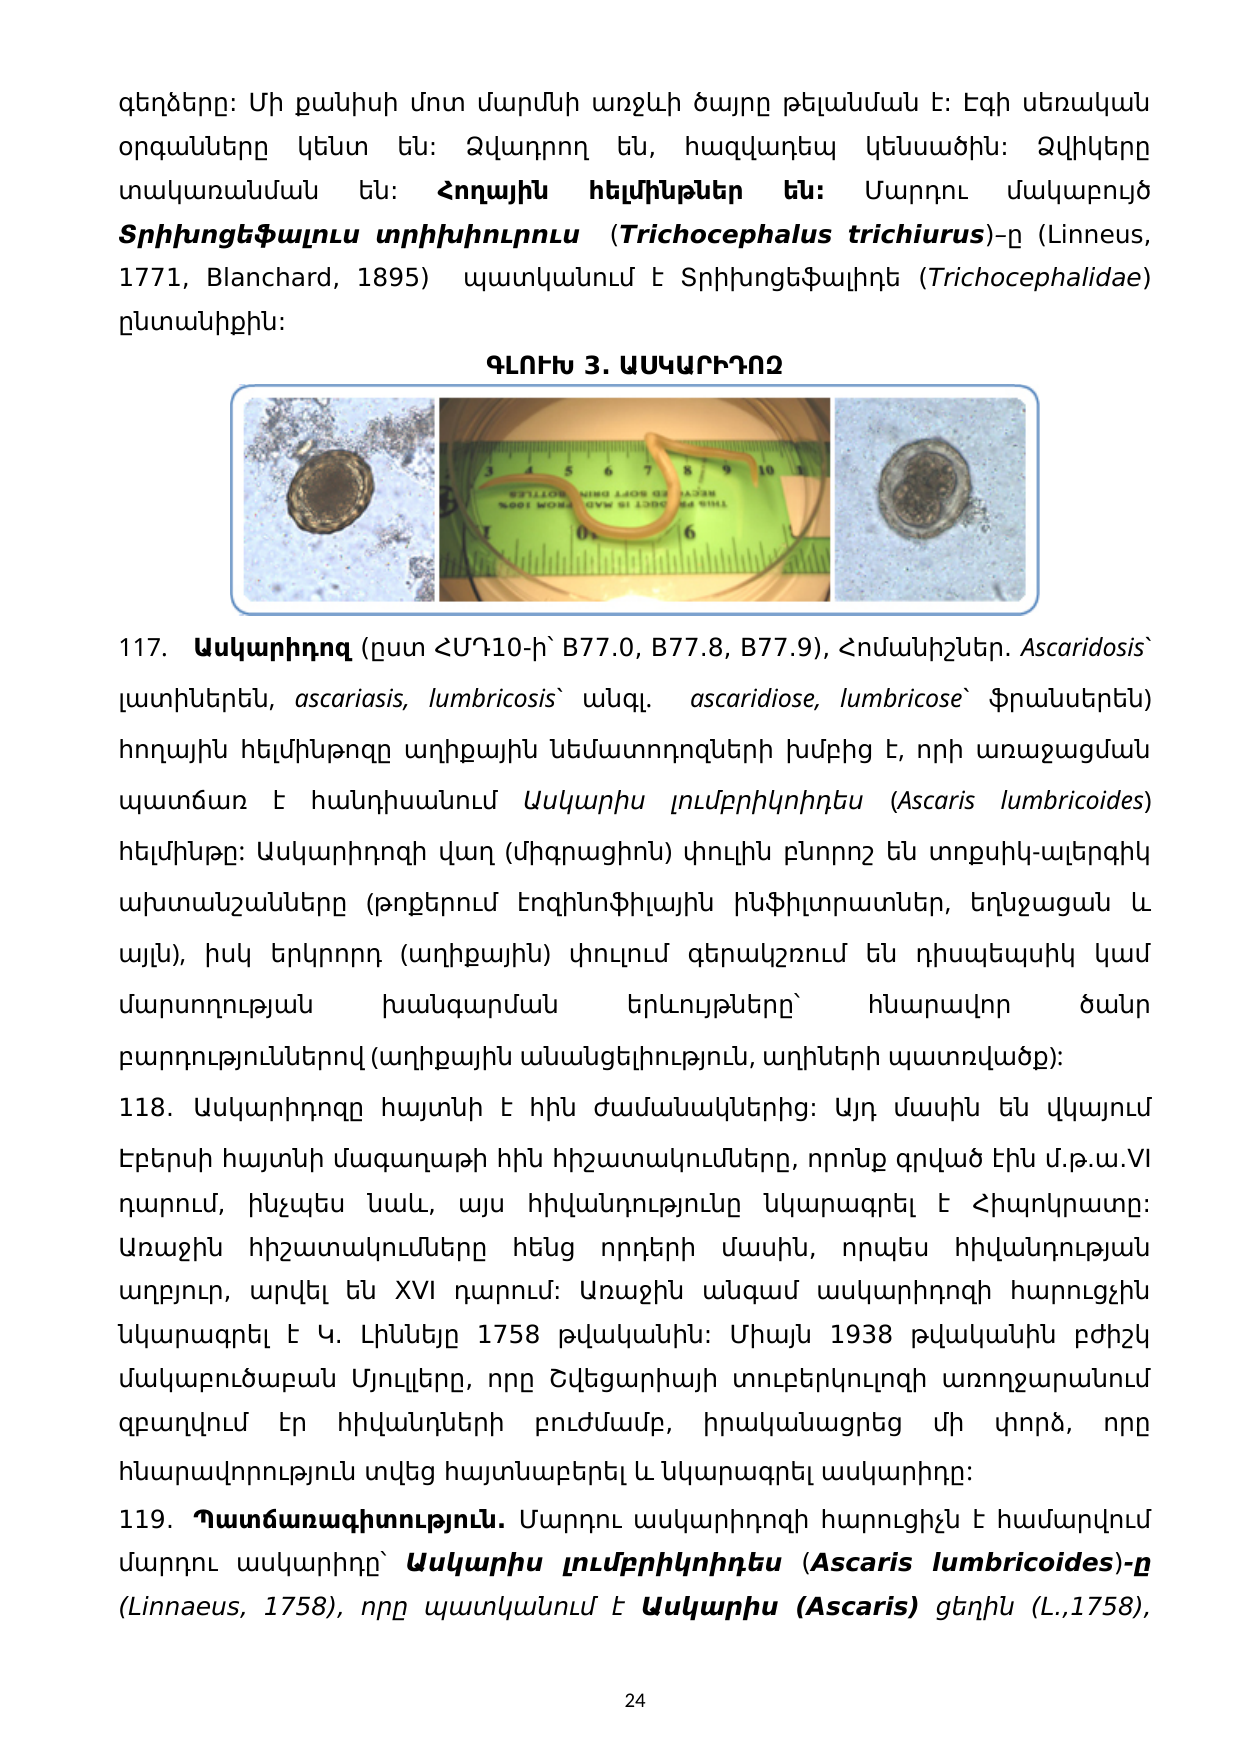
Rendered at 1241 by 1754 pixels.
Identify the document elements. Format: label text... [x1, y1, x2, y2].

picture [230, 384, 1040, 616]
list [118, 89, 1152, 337]
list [118, 1505, 1152, 1622]
list Ասկարիդոզ (ըստ ՀՄԴ10-ի՝ В77.0, В77.8, В77.9), Հոմանիշներ. Ascaridosis` լատիներեն, ascariasis, lumbricosis` անգլ. ascaridiose, lumbricose` ֆրանսերեն) հողային հելմինթոզը աղիքային նեմատոդոզների խմբից է, որի առաջացման պատճառ է հանդիսանում Ասկարիս լումբրիկոիդես (Ascaris lumbricoides) հելմինթը: Ասկարիդոզի վաղ (միգրացիոն) փուլին բնորոշ են տոքսիկ-ալերգիկ ախտանշանները (թոքերում էոզինոֆիլային ինֆիլտրատներ, եղնջացան և այլն), իսկ երկրորդ (աղիքային) փուլում գերակշռում են դիսպեպսիկ կամ մարսողության խանգարման երևույթները՝ հնարավոր ծանր բարդություններով (աղիքային անանցելիություն, աղիների պատռվածք): [118, 630, 1152, 1072]
list Ասկարիդոզը հայտնի է հին ժամանակներից: Այդ մասին են վկայում Էբերսի հայտնի մագաղաթի հին հիշատակումները, որոնք գրված էին մ.թ.ա.VI դարում, ինչպես նաև, այս հիվանդությունը նկարագրել է Հիպոկրատը: Առաջին հիշատակումները հենց որդերի մասին, որպես հիվանդության աղբյուր, արվել են XVI դարում: Առաջին անգամ ասկարիդոզի հարուցչին նկարագրել է Կ. Լիննեյը 1758 թվականին: Միայն 1938 թվականին բժիշկ մակաբուծաբան Մյուլլերը, որը Շվեցարիայի տուբերկուլոզի առողջարանում զբաղվում էր հիվանդների բուժմամբ, իրականացրեց մի փորձ, որը հնարավորություն տվեց հայտնաբերել և նկարագրել ասկարիդը: [118, 1089, 1152, 1488]
list ԳԼՈՒԽ 3. ԱՍԿԱՐԻԴՈԶ [118, 351, 1152, 380]
